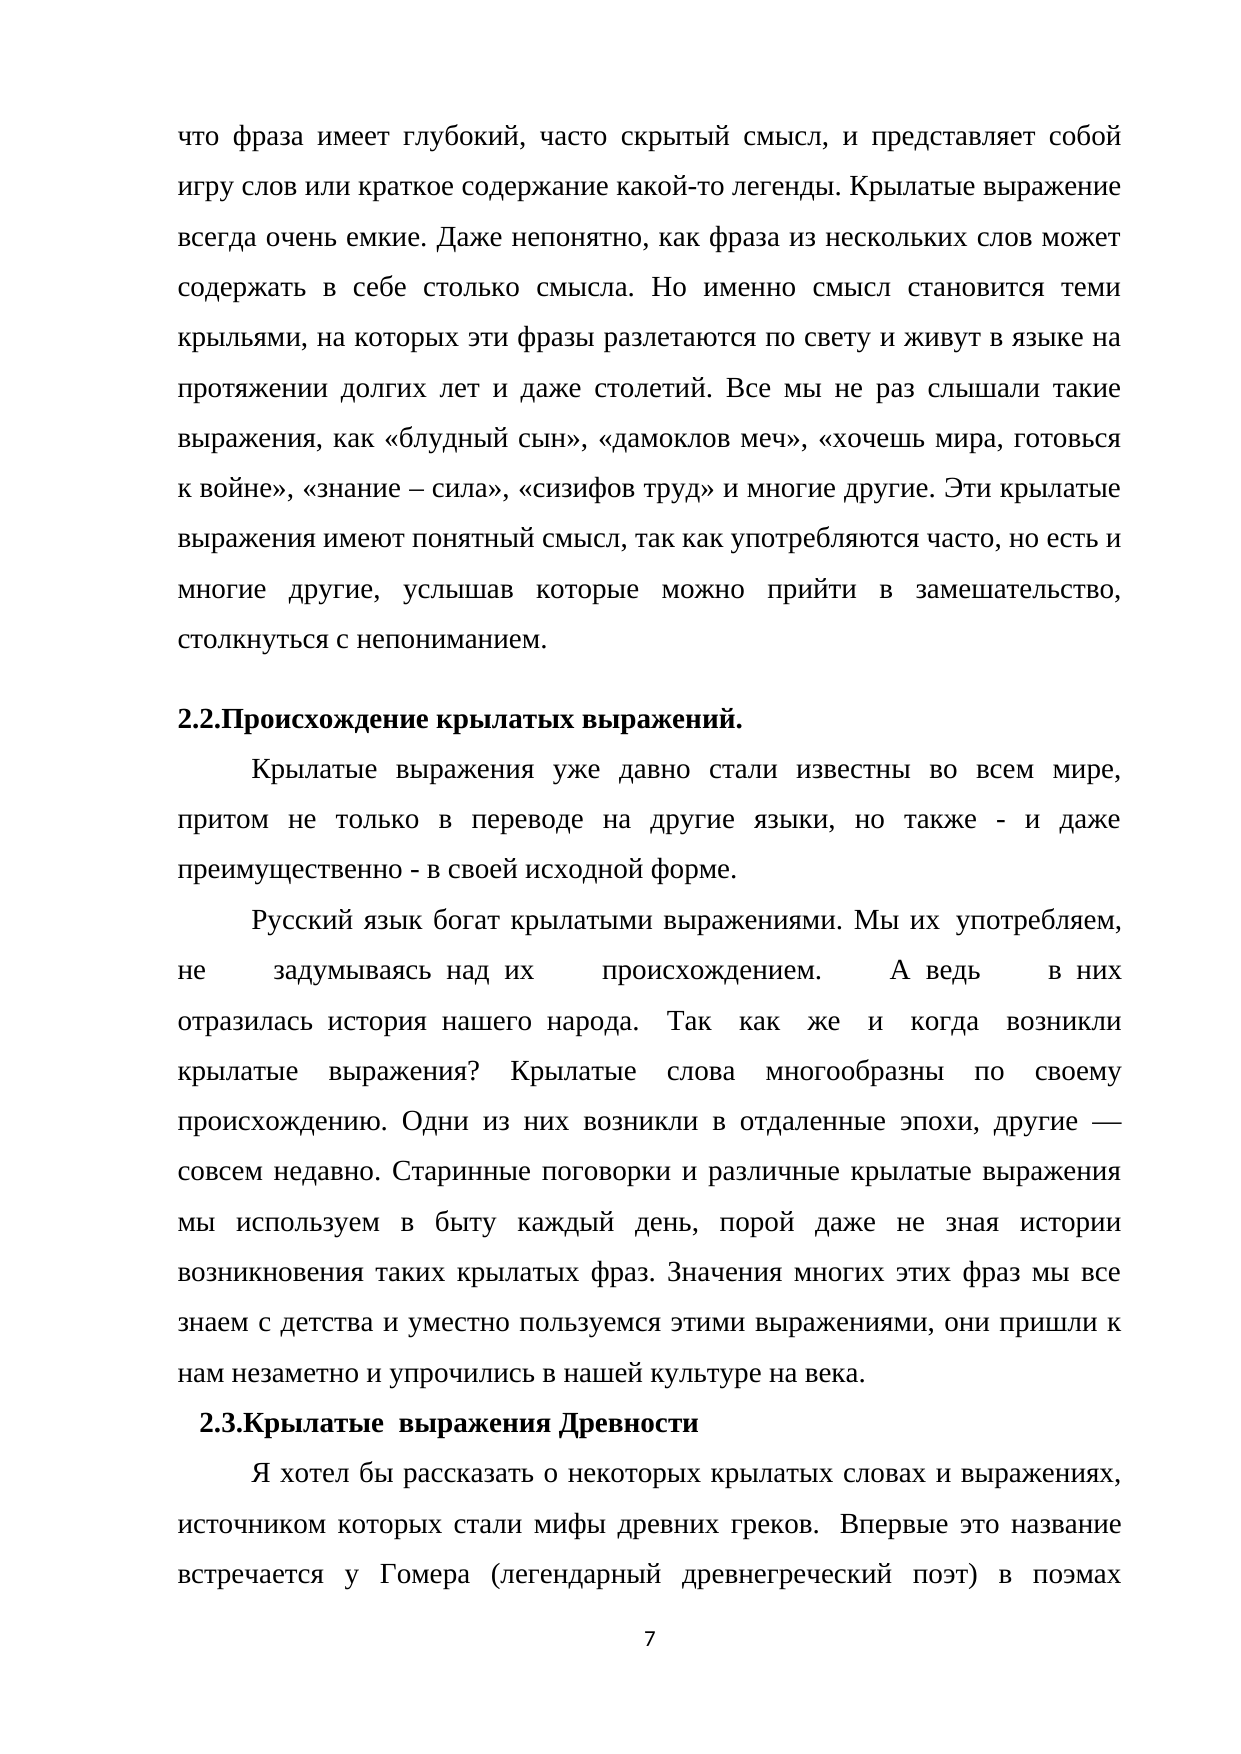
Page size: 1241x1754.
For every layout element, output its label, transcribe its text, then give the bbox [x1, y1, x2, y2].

text 2.2.Происхождение крылатых выражений. [177, 701, 1122, 734]
text Русский язык богат крылатыми выражениями. Мы их употребляем, не задумываясь над их происхождением. А ведь в них отразилась история нашего народа. Так как же и когда возникли крылатые выражения? Крылатые слова многообразны по своему происхождению. Одни из них возникли в отдаленные эпохи, другие — совсем недавно. Старинные поговорки и различные крылатые выражения мы используем в быту каждый день, порой даже не зная истории возникновения таких крылатых фраз. Значения многих этих фраз мы все знаем с детства и уместно пользуемся этими выражениями, они пришли к нам незаметно и упрочились в нашей культуре на века. [177, 1137, 1122, 1388]
text 2.3.Крылатые выражения Древности [177, 1405, 1122, 1439]
text Русский язык богат крылатыми выражениями. Мы их употребляем, не задумываясь над их происхождением. А ведь в них отразилась история нашего народа. Так как же и когда возникли крылатые выражения? Крылатые слова многообразны по своему происхождению. Одни из них возникли в отдаленные эпохи, другие — совсем недавно. Старинные поговорки и различные крылатые выражения мы используем в быту каждый день, порой даже не зная истории возникновения таких крылатых фраз. Значения многих этих фраз мы все знаем с детства и уместно пользуемся этими выражениями, они пришли к нам незаметно и упрочились в нашей культуре на века. [177, 902, 1122, 1103]
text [177, 118, 1122, 655]
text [177, 1455, 1122, 1589]
text Крылатые выражения уже давно стали известны во всем мире, притом не только в переводе на другие языки, но также - и даже преимущественно - в своей исходной форме. [177, 751, 1122, 885]
